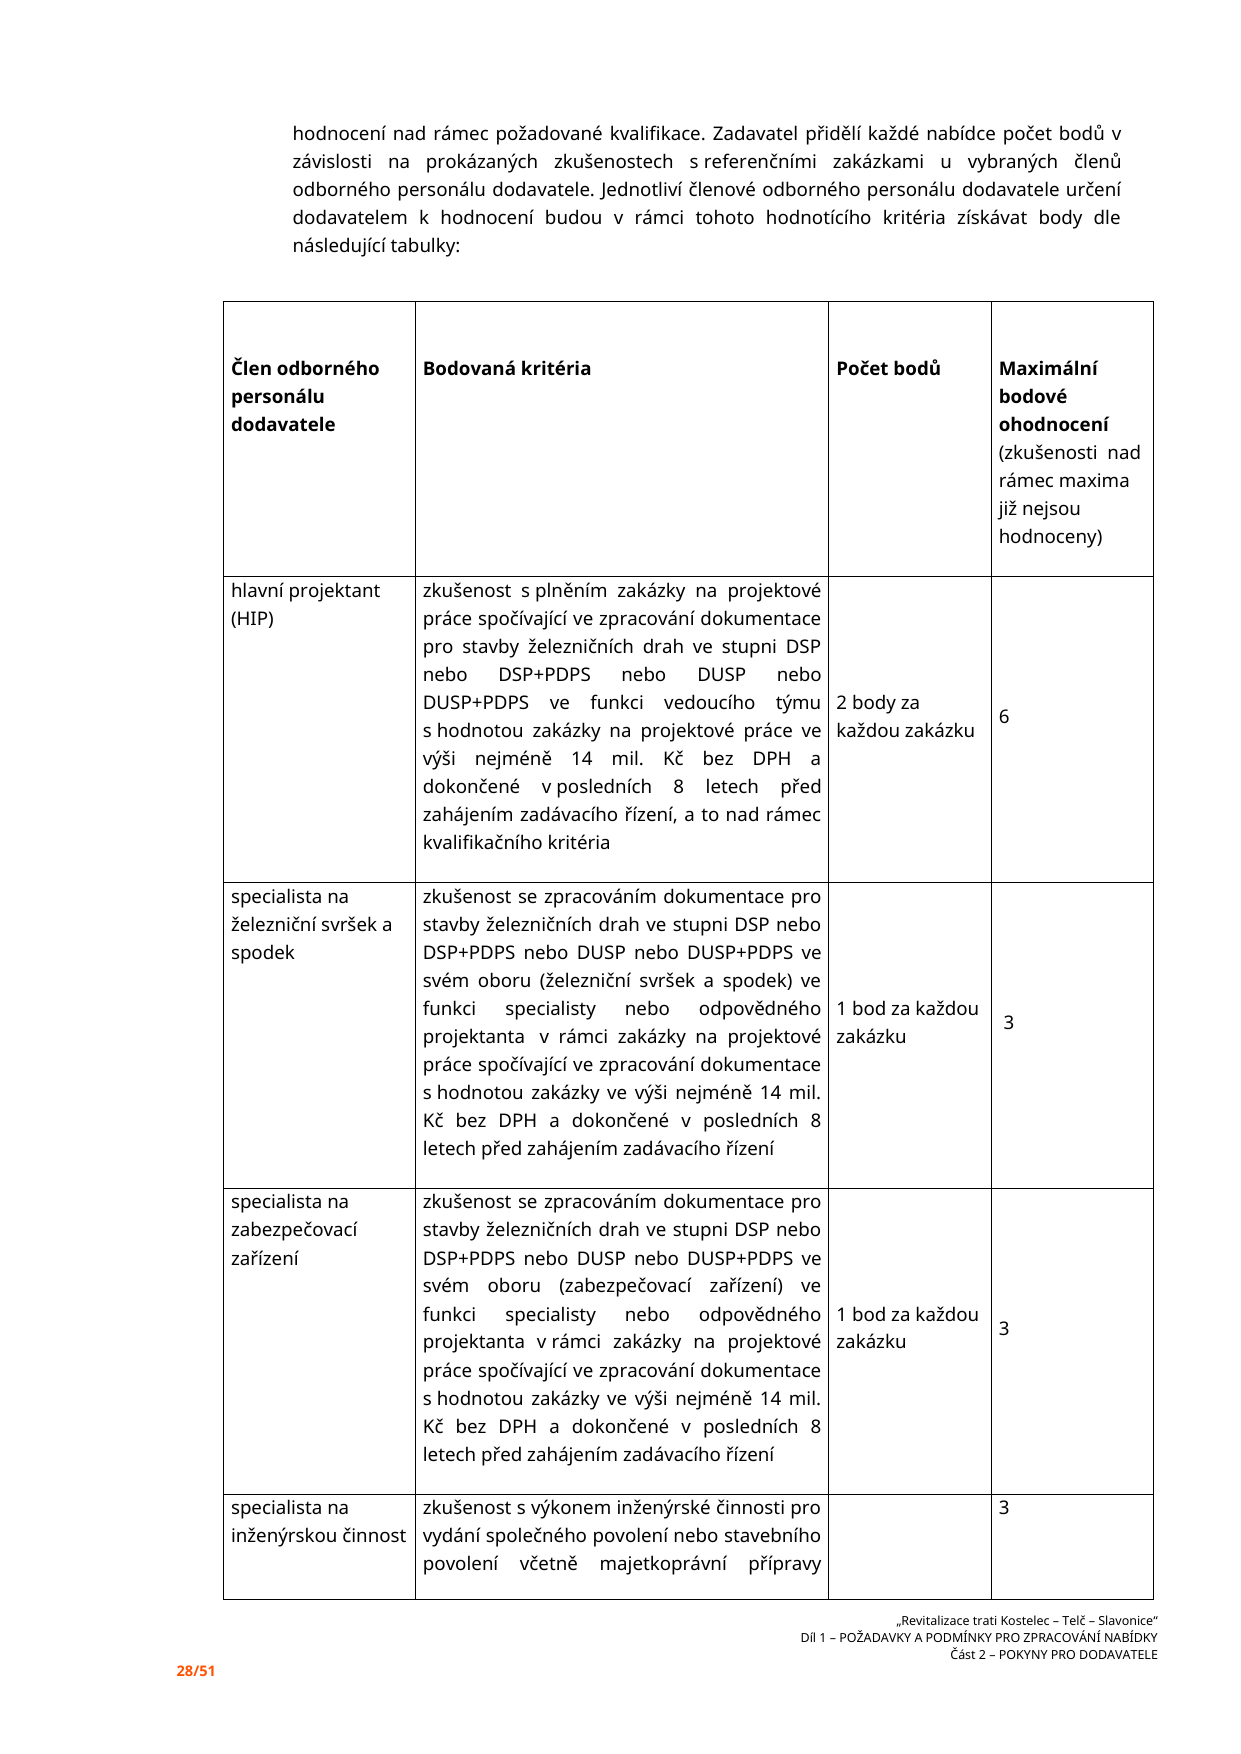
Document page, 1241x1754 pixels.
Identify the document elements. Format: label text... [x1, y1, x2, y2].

table_header Maximální bodové ohodnocení (zkušenosti nad rámec maxima již nejsou hodnoceny) [992, 302, 1153, 576]
table_cell 2 body za každou zakázku [829, 577, 991, 882]
table_header Bodovaná kritéria [416, 302, 828, 576]
table_header Počet bodů [829, 302, 991, 576]
table_cell 1 bod za každou zakázku [829, 883, 991, 1188]
table_cell 3 [992, 883, 1153, 1188]
table_cell zkušenost se zpracováním dokumentace pro stavby železničních drah ve stupni DSP nebo DSP+PDPS nebo DUSP nebo DUSP+PDPS ve svém oboru (železniční svršek a spodek) ve funkci specialisty nebo odpovědného projektanta v rámci zakázky na projektové práce spočívající ve zpracování dokumentace s hodnotou zakázky ve výši nejméně 14 mil. Kč bez DPH a dokončené v posledních 8 letech před zahájením zadávacího řízení [416, 883, 828, 1188]
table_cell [224, 1495, 415, 1599]
table_cell 3 [992, 1495, 1153, 1599]
table_cell 1 bod za každou zakázku [829, 1189, 991, 1493]
table_cell 3 [992, 1189, 1153, 1493]
table_cell 6 [992, 577, 1153, 882]
table_header Člen odborného personálu dodavatele [224, 302, 415, 576]
table_cell zkušenost s plněním zakázky na projektové práce spočívající ve zpracování dokumentace pro stavby železničních drah ve stupni DSP nebo DSP+PDPS nebo DUSP nebo DUSP+PDPS ve funkci vedoucího týmu s hodnotou zakázky na projektové práce ve výši nejméně 14 mil. Kč bez DPH a dokončené v posledních 8 letech před zahájením zadávacího řízení, a to nad rámec kvalifikačního kritéria [416, 577, 828, 882]
table_cell hlavní projektant (HIP) [224, 577, 415, 882]
table_cell specialista na železniční svršek a spodek [224, 883, 415, 1188]
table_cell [829, 1495, 991, 1599]
table_cell specialista na zabezpečovací zařízení [224, 1189, 415, 1493]
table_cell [416, 1495, 828, 1599]
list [292, 121, 1122, 258]
table_cell zkušenost se zpracováním dokumentace pro stavby železničních drah ve stupni DSP nebo DSP+PDPS nebo DUSP nebo DUSP+PDPS ve svém oboru (zabezpečovací zařízení) ve funkci specialisty nebo odpovědného projektanta v rámci zakázky na projektové práce spočívající ve zpracování dokumentace s hodnotou zakázky ve výši nejméně 14 mil. Kč bez DPH a dokončené v posledních 8 letech před zahájením zadávacího řízení [416, 1189, 828, 1493]
